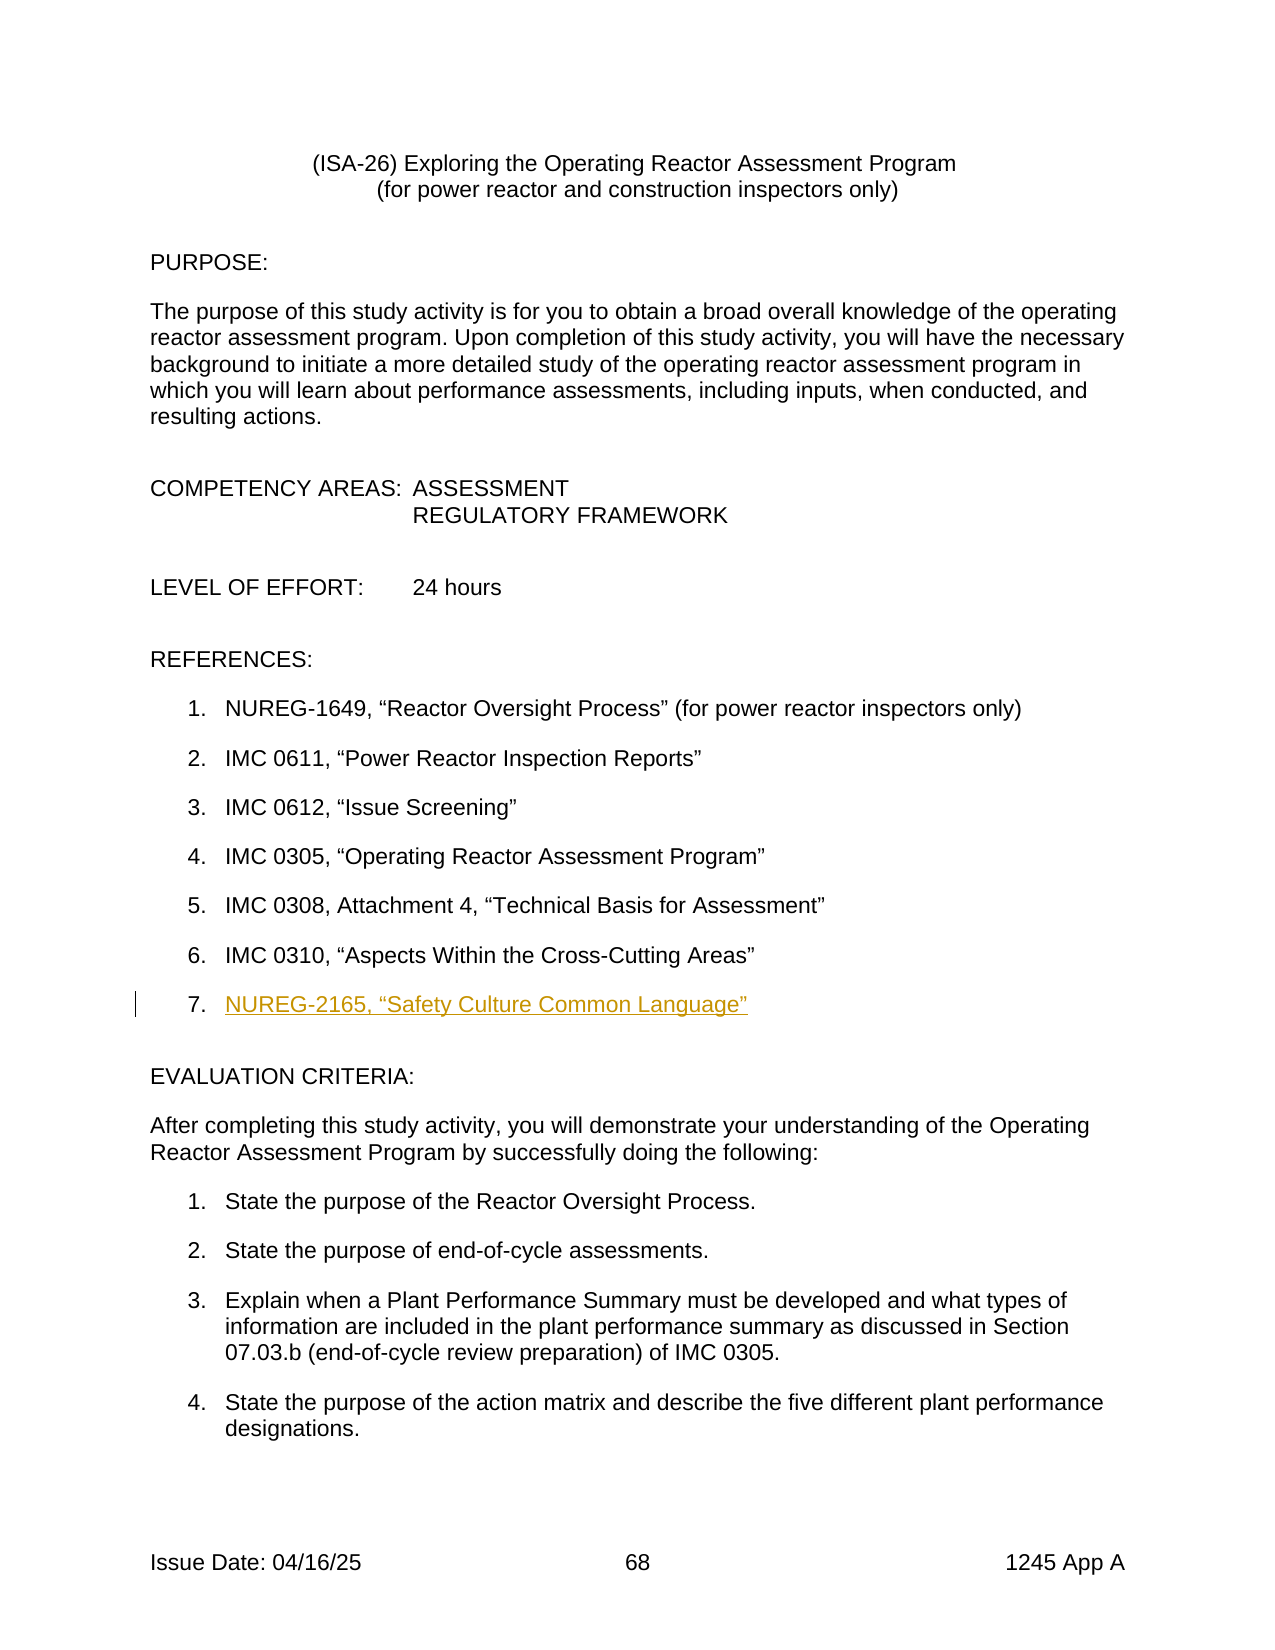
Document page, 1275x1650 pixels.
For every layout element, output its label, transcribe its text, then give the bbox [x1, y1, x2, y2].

list State the purpose of the Reactor Oversight Process. [187, 1188, 1125, 1214]
subtitle LEVEL OF EFFORT: 24 hours [150, 574, 1125, 600]
text (ISA-26) Exploring the Operating Reactor Assessment Program (for power reactor and construction inspectors only) [150, 150, 1125, 203]
text After completing this study activity, you will demonstrate your understanding of the Operating Reactor Assessment Program by successfully doing the following: [150, 1112, 1125, 1165]
list IMC 0308, Attachment 4, “Technical Basis for Assessment” [187, 892, 1125, 919]
list State the purpose of end-of-cycle assessments. [187, 1237, 1125, 1264]
list IMC 0305, “Operating Reactor Assessment Program” [187, 843, 1125, 869]
list IMC 0612, “Issue Screening” [187, 794, 1125, 820]
list Explain when a Plant Performance Summary must be developed and what types of information are included in the plant performance summary as discussed in Section 07.03.b (end-of-cycle review preparation) of IMC 0305. [187, 1287, 1125, 1366]
subtitle EVALUATION CRITERIA: [150, 1063, 1125, 1089]
list IMC 0611, “Power Reactor Inspection Reports” [187, 745, 1125, 771]
list State the purpose of the action matrix and describe the five different plant performance designations. [187, 1389, 1125, 1441]
text The purpose of this study activity is for you to obtain a broad overall knowledge of the operating reactor assessment program. Upon completion of this study activity, you will have the necessary background to initiate a more detailed study of the operating reactor assessment program in which you will learn about performance assessments, including inputs, when conducted, and resulting actions. [150, 298, 1125, 429]
subtitle COMPETENCY AREAS: ASSESSMENT REGULATORY FRAMEWORK [150, 475, 1125, 528]
list NUREG-1649, “Reactor Oversight Process” (for power reactor inspectors only) [187, 695, 1125, 722]
list IMC 0310, “Aspects Within the Cross-Cutting Areas” [187, 942, 1125, 968]
subtitle REFERENCES: [150, 646, 1125, 672]
subtitle PURPOSE: [150, 248, 1125, 275]
